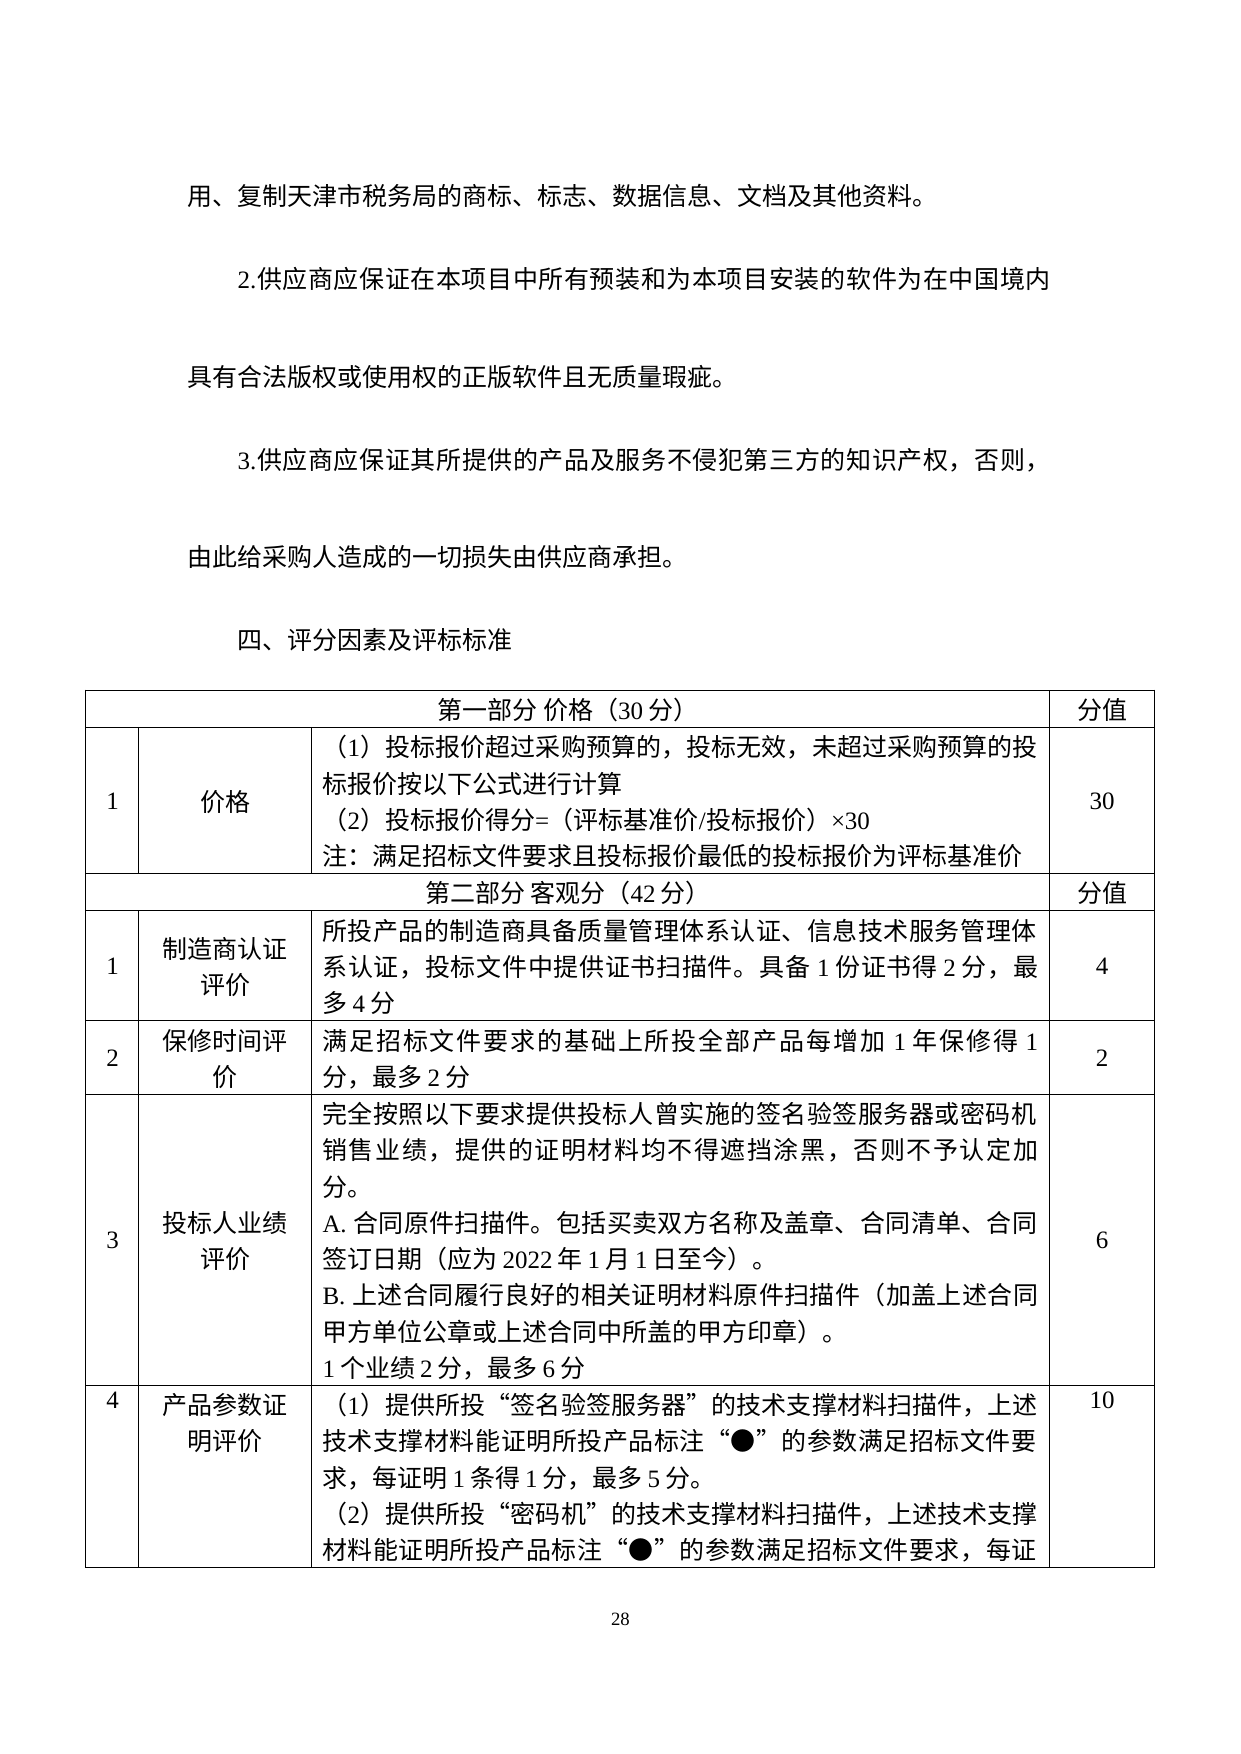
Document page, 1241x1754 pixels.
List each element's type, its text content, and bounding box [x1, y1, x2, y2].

text 2.供应商应保证在本项目中所有预装和为本项目安装的软件为在中国境内具有合法版权或使用权的正版软件且无质量瑕疵。 [187, 245, 1053, 408]
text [187, 162, 1053, 227]
table_cell （1）投标报价超过采购预算的，投标无效，未超过采购预算的投标报价按以下公式进行计算 （2）投标报价得分=（评标基准价/投标报价）×30 注：满足招标文件要求且投标报价最低的投标报价为评标基准价 [312, 728, 1049, 873]
table_cell 4 [86, 1386, 138, 1567]
table_cell 2 [1050, 1021, 1154, 1093]
table_cell 2 [86, 1021, 138, 1093]
table_cell 所投产品的制造商具备质量管理体系认证、信息技术服务管理体系认证，投标文件中提供证书扫描件。具备1份证书得2分，最多4分 [312, 911, 1049, 1020]
table_cell 第二部分 客观分（42分） [86, 874, 1049, 910]
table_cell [312, 1386, 1049, 1567]
table_header 第一部分 价格（30分） [86, 691, 1049, 727]
table_cell 投标人业绩评价 [139, 1095, 311, 1384]
table_cell 制造商认证评价 [139, 911, 311, 1020]
table_cell 产品参数证明评价 [139, 1386, 311, 1567]
table_cell 10 [1050, 1386, 1154, 1567]
table_header 分值 [1050, 691, 1154, 727]
table_cell 3 [86, 1095, 138, 1384]
text 3.供应商应保证其所提供的产品及服务不侵犯第三方的知识产权，否则，由此给采购人造成的一切损失由供应商承担。 [187, 426, 1053, 588]
table_cell 4 [1050, 911, 1154, 1020]
table_cell 1 [86, 728, 138, 873]
table_cell 分值 [1050, 874, 1154, 910]
table_cell 1 [86, 911, 138, 1020]
table_cell 价格 [139, 728, 311, 873]
table_cell 30 [1050, 728, 1154, 873]
table_cell 6 [1050, 1095, 1154, 1384]
text 四、评分因素及评标标准 [187, 606, 1053, 671]
table_cell 完全按照以下要求提供投标人曾实施的签名验签服务器或密码机销售业绩，提供的证明材料均不得遮挡涂黑，否则不予认定加分。 A. 合同原件扫描件。包括买卖双方名称及盖章、合同清单、合同签订日期（应为2022年1月1日至今）。 B. 上述合同履行良好的相关证明材料原件扫描件（加盖上述合同甲方单位公章或上述合同中所盖的甲方印章）。 1个业绩2分，最多6分 [312, 1095, 1049, 1384]
table_cell 保修时间评价 [139, 1021, 311, 1093]
table_cell 满足招标文件要求的基础上所投全部产品每增加1年保修得1分，最多2分 [312, 1021, 1049, 1093]
